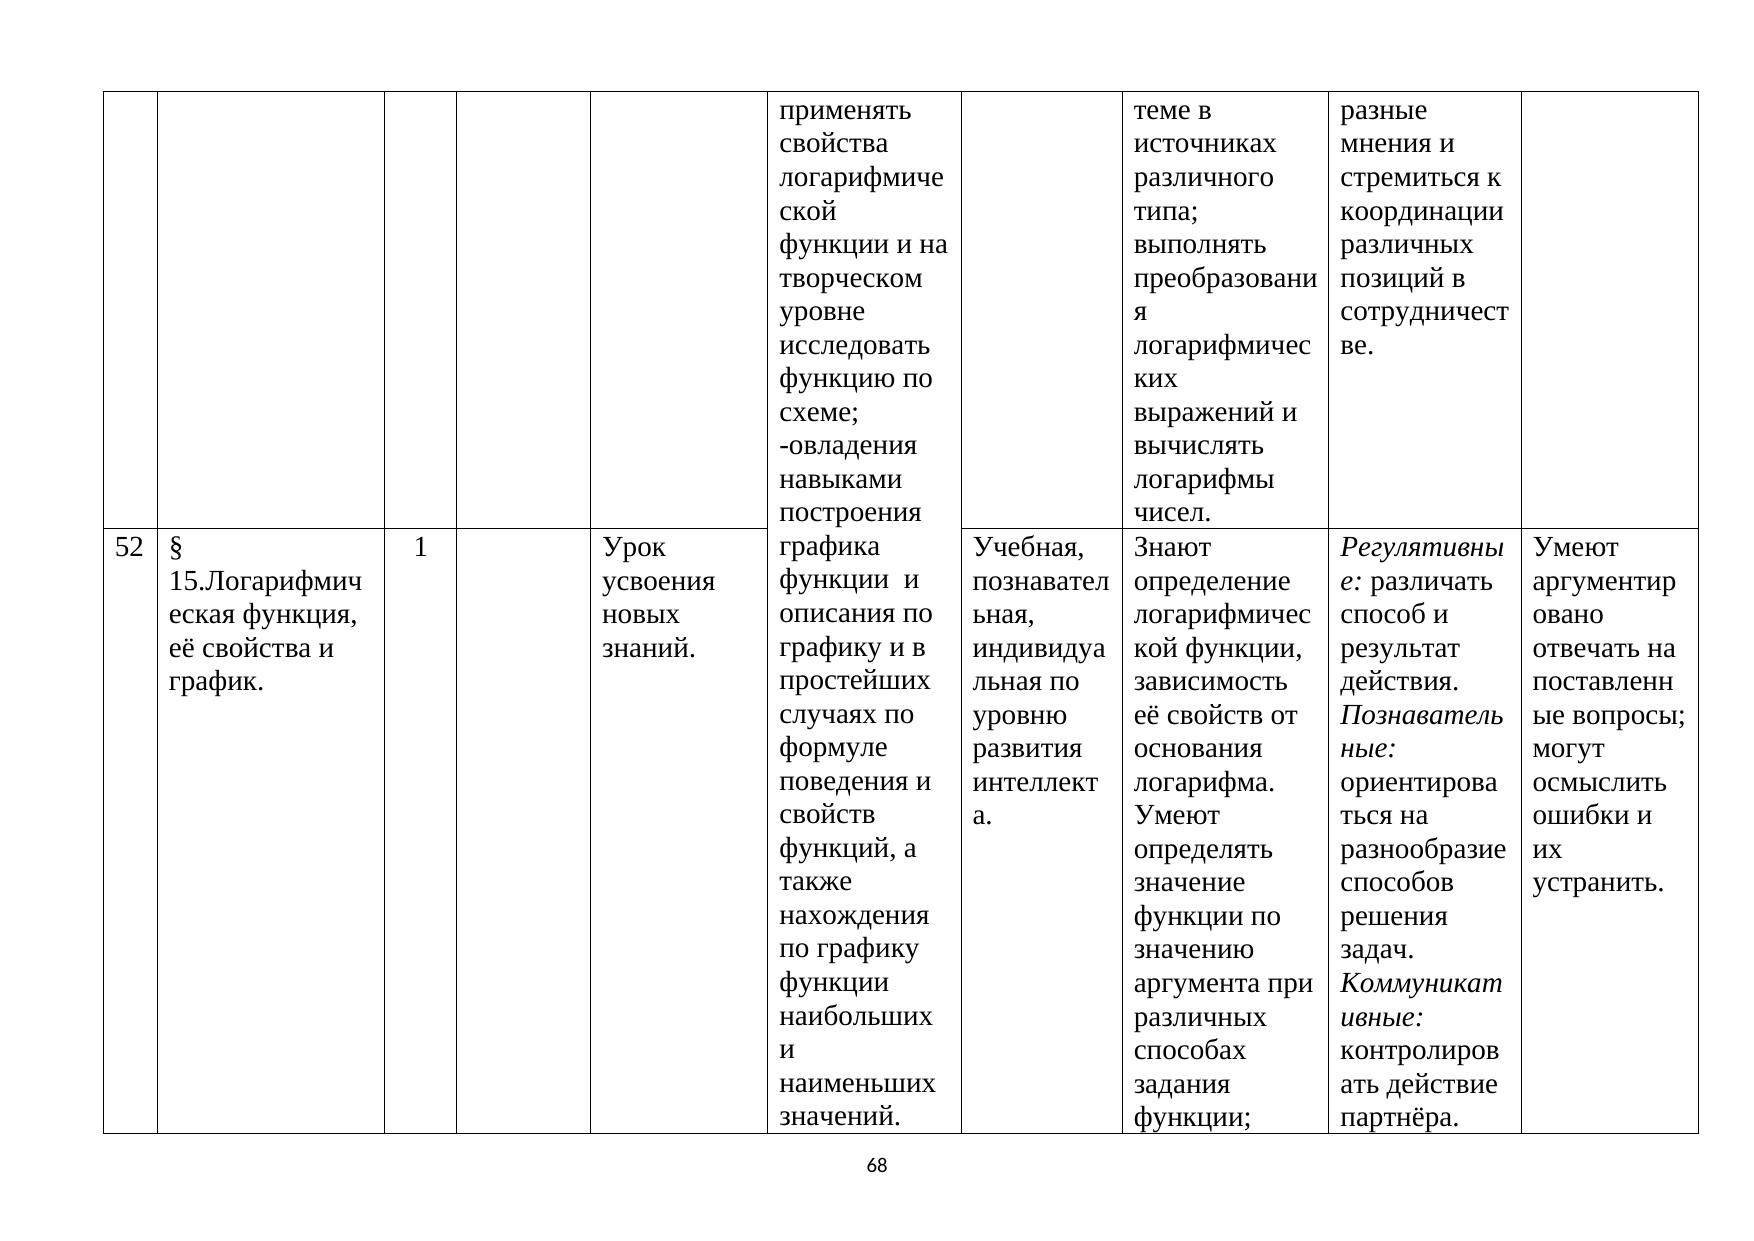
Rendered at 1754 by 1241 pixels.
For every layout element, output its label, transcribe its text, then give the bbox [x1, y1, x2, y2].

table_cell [962, 529, 1122, 1133]
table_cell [591, 529, 767, 1133]
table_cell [158, 92, 384, 528]
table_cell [1522, 92, 1698, 528]
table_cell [1123, 92, 1328, 528]
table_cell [1522, 529, 1698, 1133]
table_cell 1 [385, 529, 456, 1133]
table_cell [962, 92, 1122, 528]
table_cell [591, 92, 767, 528]
table_cell 1 [385, 92, 456, 528]
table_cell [1329, 92, 1521, 528]
table_cell 51 [104, 92, 157, 528]
table_cell [457, 92, 590, 528]
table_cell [1123, 529, 1328, 1133]
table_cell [1329, 529, 1521, 1133]
table_cell [457, 529, 590, 1133]
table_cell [158, 529, 384, 1133]
table_cell 52 [104, 529, 157, 1133]
